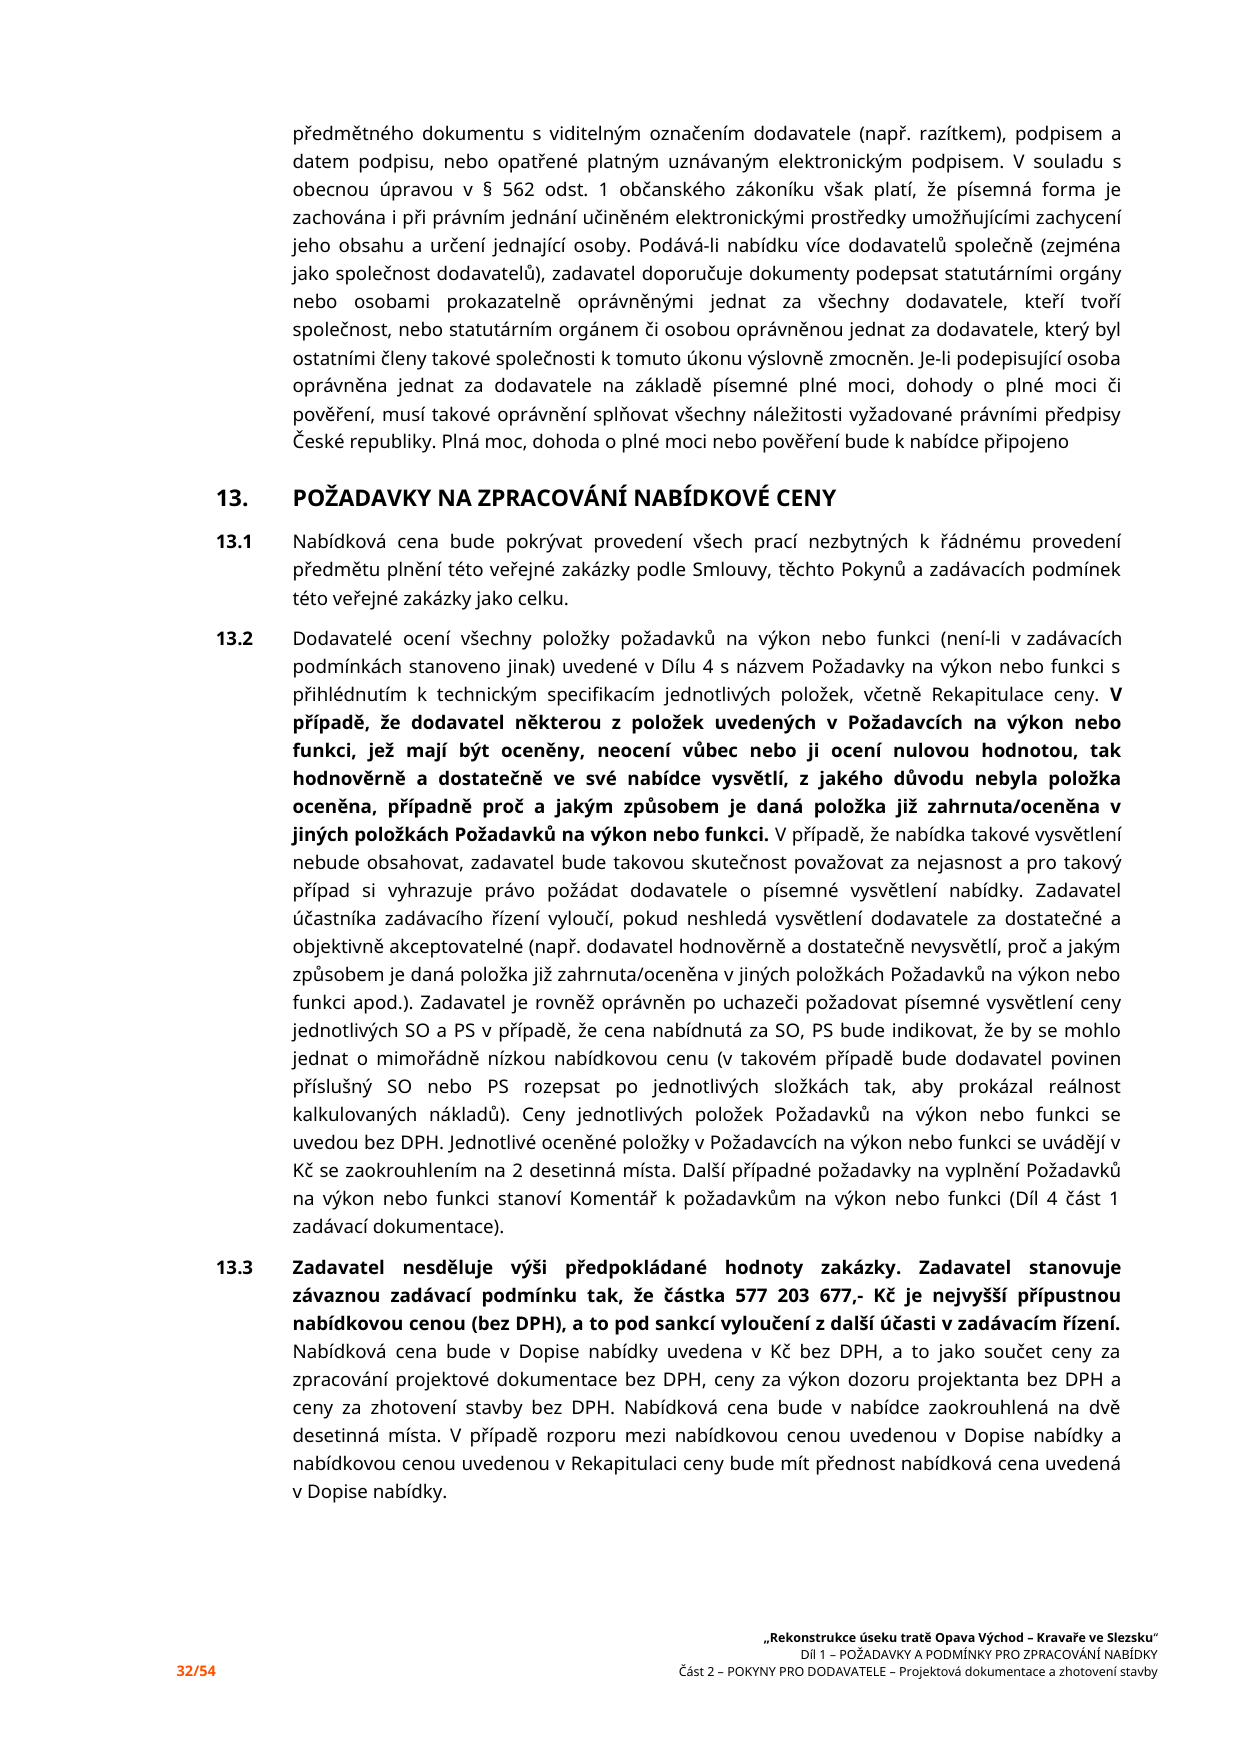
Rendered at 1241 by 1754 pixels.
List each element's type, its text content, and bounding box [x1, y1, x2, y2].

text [216, 121, 1122, 454]
text Dodavatelé ocení všechny položky požadavků na výkon nebo funkci (není-li v zadávacích podmínkách stanoveno jinak) uvedené v Dílu 4 s názvem Požadavky na výkon nebo funkci s přihlédnutím k technickým specifikacím jednotlivých položek, včetně Rekapitulace ceny. V případě, že dodavatel některou z položek uvedených v Požadavcích na výkon nebo funkci, jež mají být oceněny, neocení vůbec nebo ji ocení nulovou hodnotou, tak hodnověrně a dostatečně ve své nabídce vysvětlí, z jakého důvodu nebyla položka oceněna, případně proč a jakým způsobem je daná položka již zahrnuta/oceněna v jiných položkách Požadavků na výkon nebo funkci. V případě, že nabídka takové vysvětlení nebude obsahovat, zadavatel bude takovou skutečnost považovat za nejasnost a pro takový případ si vyhrazuje právo požádat dodavatele o písemné vysvětlení nabídky. Zadavatel účastníka zadávacího řízení vyloučí, pokud neshledá vysvětlení dodavatele za dostatečné a objektivně akceptovatelné (např. dodavatel hodnověrně a dostatečně nevysvětlí, proč a jakým způsobem je daná položka již zahrnuta/oceněna v jiných položkách Požadavků na výkon nebo funkci apod.). Zadavatel je rovněž oprávněn po uchazeči požadovat písemné vysvětlení ceny jednotlivých SO a PS v případě, že cena nabídnutá za SO, PS bude indikovat, že by se mohlo jednat o mimořádně nízkou nabídkovou cenu (v takovém případě bude dodavatel povinen příslušný SO nebo PS rozepsat po jednotlivých složkách tak, aby prokázal reálnost kalkulovaných nákladů). Ceny jednotlivých položek Požadavků na výkon nebo funkci se uvedou bez DPH. Jednotlivé oceněné položky v Požadavcích na výkon nebo funkci se uvádějí v Kč se zaokrouhlením na 2 desetinná místa. Další případné požadavky na vyplnění Požadavků na výkon nebo funkci stanoví Komentář k požadavkům na výkon nebo funkci (Díl 4 část 1 zadávací dokumentace). [216, 625, 1122, 1239]
text Nabídková cena bude pokrývat provedení všech prací nezbytných k řádnému provedení předmětu plnění této veřejné zakázky podle Smlouvy, těchto Pokynů a zadávacích podmínek této veřejné zakázky jako celku. [216, 529, 1122, 610]
text Zadavatel nesděluje výši předpokládané hodnoty zakázky. Zadavatel stanovuje závaznou zadávací podmínku tak, že částka 577 203 677,- Kč je nejvyšší přípustnou nabídkovou cenou (bez DPH), a to pod sankcí vyloučení z další účasti v zadávacím řízení. Nabídková cena bude v Dopise nabídky uvedena v Kč bez DPH, a to jako součet ceny za zpracování projektové dokumentace bez DPH, ceny za výkon dozoru projektanta bez DPH a ceny za zhotovení stavby bez DPH. Nabídková cena bude v nabídce zaokrouhlená na dvě desetinná místa. V případě rozporu mezi nabídkovou cenou uvedenou v Dopise nabídky a nabídkovou cenou uvedenou v Rekapitulaci ceny bude mít přednost nabídková cena uvedená v Dopise nabídky. [216, 1254, 1122, 1504]
text POŽADAVKY NA ZPRACOVÁNÍ NABÍDKOVÉ CENY [216, 482, 1122, 513]
